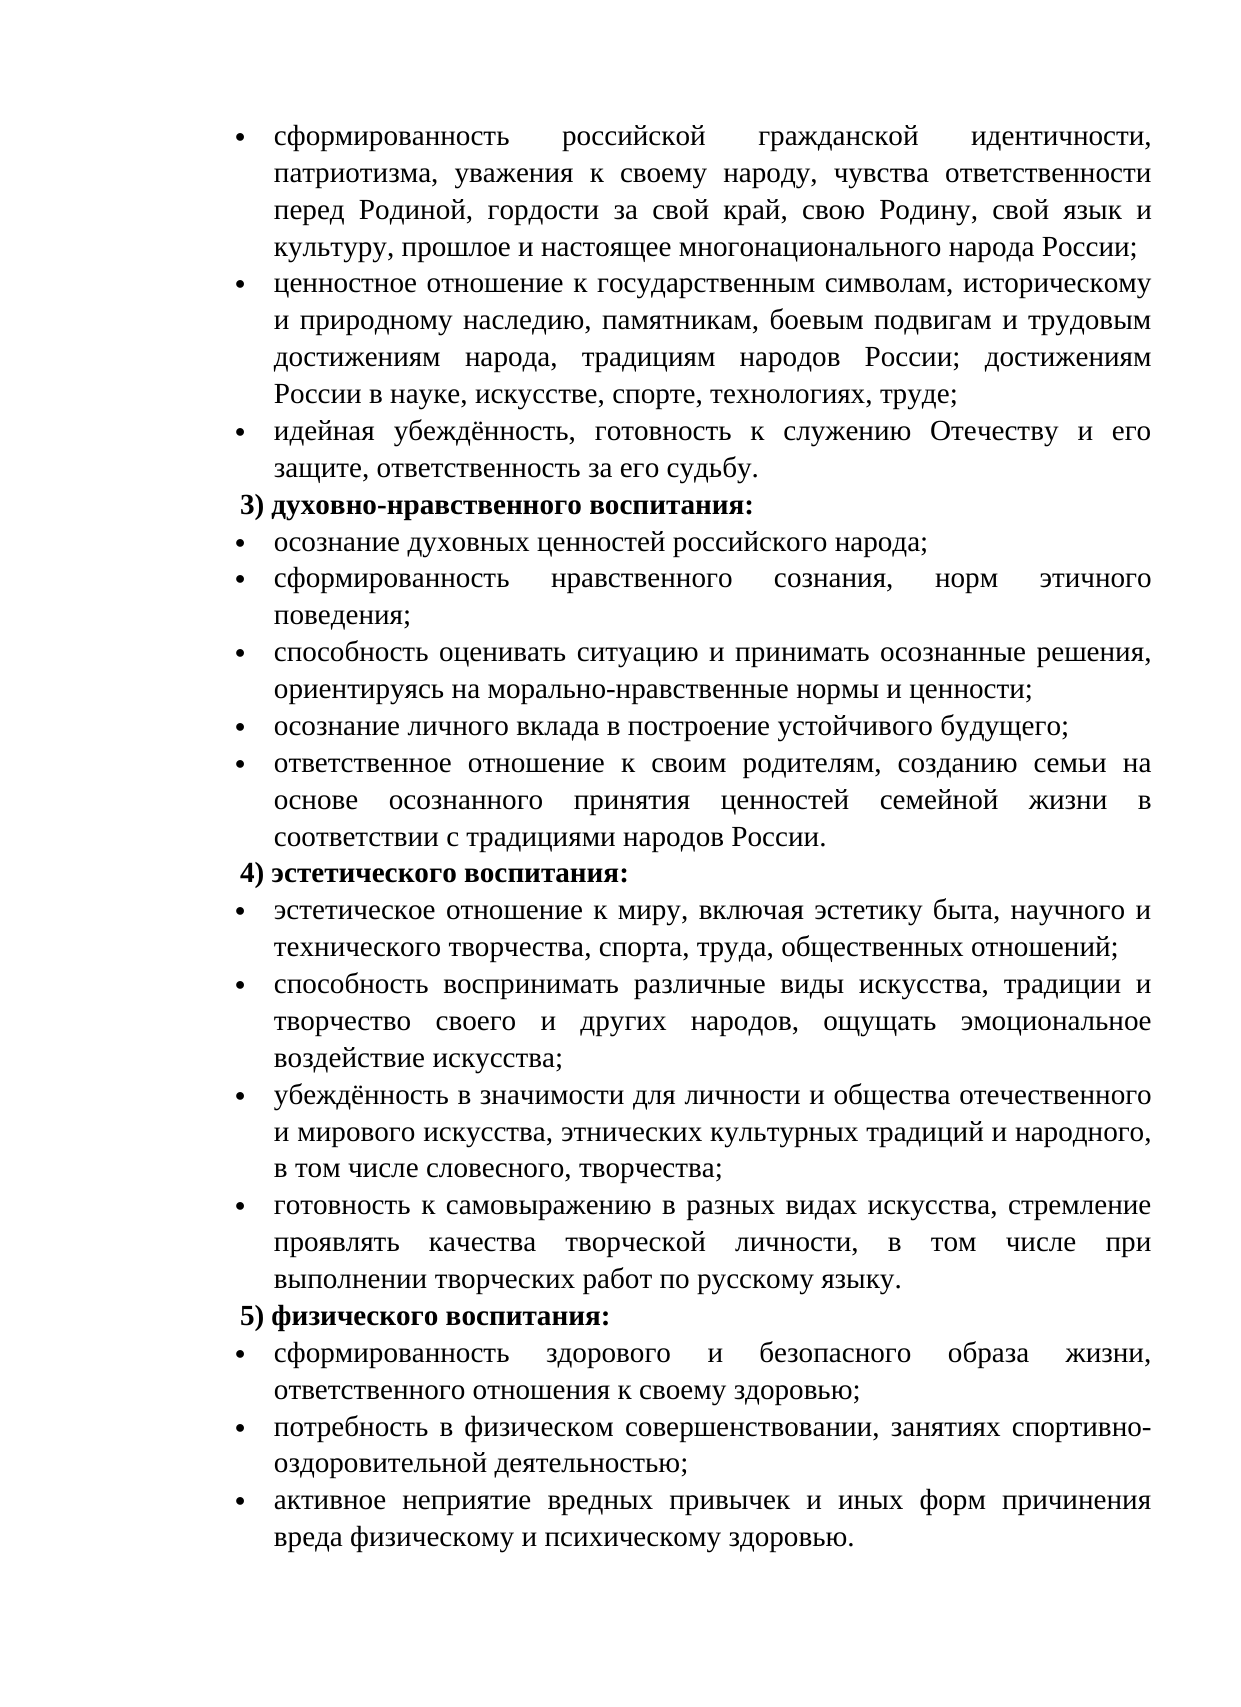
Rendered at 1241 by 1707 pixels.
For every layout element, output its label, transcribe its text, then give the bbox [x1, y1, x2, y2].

list убеждённость в значимости для личности и общества отечественного и мирового искусства, этнических культурных традиций и народного, в том числе словесного, творчества; [236, 1077, 1152, 1184]
list идейная убеждённость, готовность к служению Отечеству и его защите, ответственность за его судьбу. [236, 413, 1152, 483]
list ответственное отношение к своим родителям, созданию семьи на основе осознанного принятия ценностей семейной жизни в соответствии с традициями народов России. [236, 745, 1152, 852]
list способность оценивать ситуацию и принимать осознанные решения, ориентируясь на морально-нравственные нормы и ценности; [236, 634, 1152, 705]
list готовность к самовыражению в разных видах искусства, стремление проявлять качества творческой личности, в том числе при выполнении творческих работ по русскому языку. [236, 1187, 1152, 1295]
text 4) эстетического воспитания: [177, 856, 1152, 889]
list сформированность российской гражданской идентичности, патриотизма, уважения к своему народу, чувства ответственности перед Родиной, гордости за свой край, свою Родину, свой язык и культуру, прошлое и настоящее многонационального народа России; [236, 118, 1152, 262]
list активное неприятие вредных привычек и иных форм причинения вреда физическому и психическому здоровью. [236, 1482, 1152, 1553]
list осознание личного вклада в построение устойчивого будущего; [236, 708, 1152, 742]
list сформированность здорового и безопасного образа жизни, ответственного отношения к своему здоровью; [236, 1335, 1152, 1405]
text 5) физического воспитания: [177, 1298, 1152, 1332]
list осознание духовных ценностей российского народа; [236, 524, 1152, 557]
text 3) духовно-нравственного воспитания: [177, 487, 1152, 520]
list потребность в физическом совершенствовании, занятиях спортивно-оздоровительной деятельностью; [236, 1409, 1152, 1479]
list сформированность нравственного сознания, норм этичного поведения; [236, 561, 1152, 631]
list ценностное отношение к государственным символам, историческому и природному наследию, памятникам, боевым подвигам и трудовым достижениям народа, традициям народов России; достижениям России в науке, искусстве, спорте, технологиях, труде; [236, 266, 1152, 410]
list способность воспринимать различные виды искусства, традиции и творчество своего и других народов, ощущать эмоциональное воздействие искусства; [236, 966, 1152, 1073]
list эстетическое отношение к миру, включая эстетику быта, научного и технического творчества, спорта, труда, общественных отношений; [236, 892, 1152, 963]
